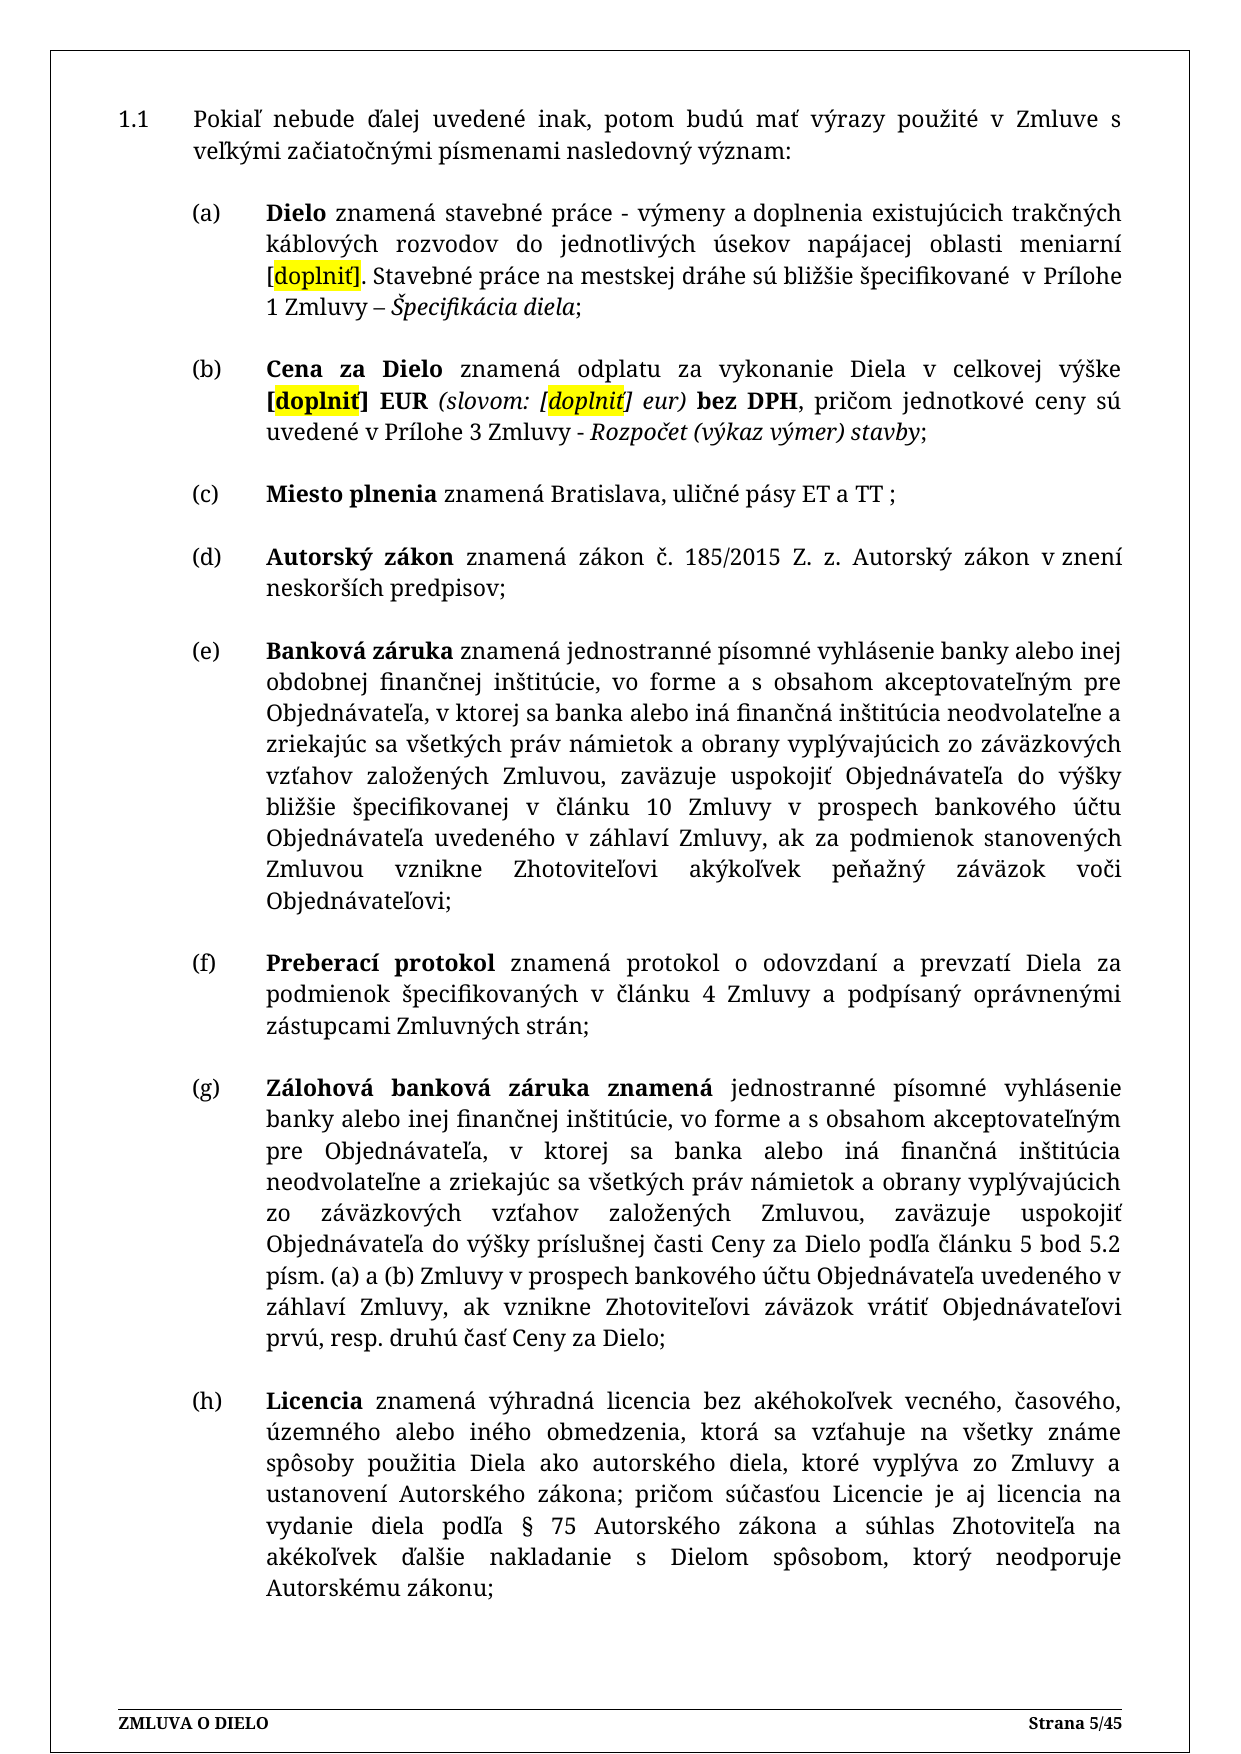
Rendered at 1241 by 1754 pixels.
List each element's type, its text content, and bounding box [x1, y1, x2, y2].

list Licencia znamená výhradná licencia bez akéhokoľvek vecného, časového, územného alebo iného obmedzenia, ktorá sa vzťahuje na všetky známe spôsoby použitia Diela ako autorského diela, ktoré vyplýva zo Zmluvy a ustanovení Autorského zákona; pričom súčasťou Licencie je aj licencia na vydanie diela podľa § 75 Autorského zákona a súhlas Zhotoviteľa na akékoľvek ďalšie nakladanie s Dielom spôsobom, ktorý neodporuje Autorskému zákonu; [192, 1385, 1122, 1603]
list Zálohová banková záruka znamená jednostranné písomné vyhlásenie banky alebo inej finančnej inštitúcie, vo forme a s obsahom akceptovateľným pre Objednávateľa, v ktorej sa banka alebo iná finančná inštitúcia neodvolateľne a zriekajúc sa všetkých práv námietok a obrany vyplývajúcich zo záväzkových vzťahov založených Zmluvou, zaväzuje uspokojiť Objednávateľa do výšky príslušnej časti Ceny za Dielo podľa článku 5 bod 5.2 písm. (a) a (b) Zmluvy v prospech bankového účtu Objednávateľa uvedeného v záhlaví Zmluvy, ak vznikne Zhotoviteľovi záväzok vrátiť Objednávateľovi prvú, resp. druhú časť Ceny za Dielo; [192, 1072, 1122, 1353]
list Autorský zákon znamená zákon č. 185/2015 Z. z. Autorský zákon v znení neskorších predpisov; [192, 541, 1122, 603]
list Cena za Dielo znamená odplatu za vykonanie Diela v celkovej výške [doplniť] EUR (slovom: [doplniť] eur) bez DPH, pričom jednotkové ceny sú uvedené v Prílohe 3 Zmluvy - Rozpočet (výkaz výmer) stavby; [192, 353, 1122, 447]
list Preberací protokol znamená protokol o odovzdaní a prevzatí Diela za podmienok špecifikovaných v článku 4 Zmluvy a podpísaný oprávnenými zástupcami Zmluvných strán; [192, 947, 1122, 1041]
list Pokiaľ nebude ďalej uvedené inak, potom budú mať výrazy použité v Zmluve s veľkými začiatočnými písmenami nasledovný význam: [118, 103, 1122, 166]
list Banková záruka znamená jednostranné písomné vyhlásenie banky alebo inej obdobnej finančnej inštitúcie, vo forme a s obsahom akceptovateľným pre Objednávateľa, v ktorej sa banka alebo iná finančná inštitúcia neodvolateľne a zriekajúc sa všetkých práv námietok a obrany vyplývajúcich zo záväzkových vzťahov založených Zmluvou, zaväzuje uspokojiť Objednávateľa do výšky bližšie špecifikovanej v článku 10 Zmluvy v prospech bankového účtu Objednávateľa uvedeného v záhlaví Zmluvy, ak za podmienok stanovených Zmluvou vznikne Zhotoviteľovi akýkoľvek peňažný záväzok voči Objednávateľovi; [192, 635, 1122, 916]
list Miesto plnenia znamená Bratislava, uličné pásy ET a TT ; [192, 478, 1122, 510]
list Dielo znamená stavebné práce - výmeny a doplnenia existujúcich trakčných káblových rozvodov do jednotlivých úsekov napájacej oblasti meniarní [doplniť]. Stavebné práce na mestskej dráhe sú bližšie špecifikované v Prílohe 1 Zmluvy – Špecifikácia diela; [192, 197, 1122, 322]
